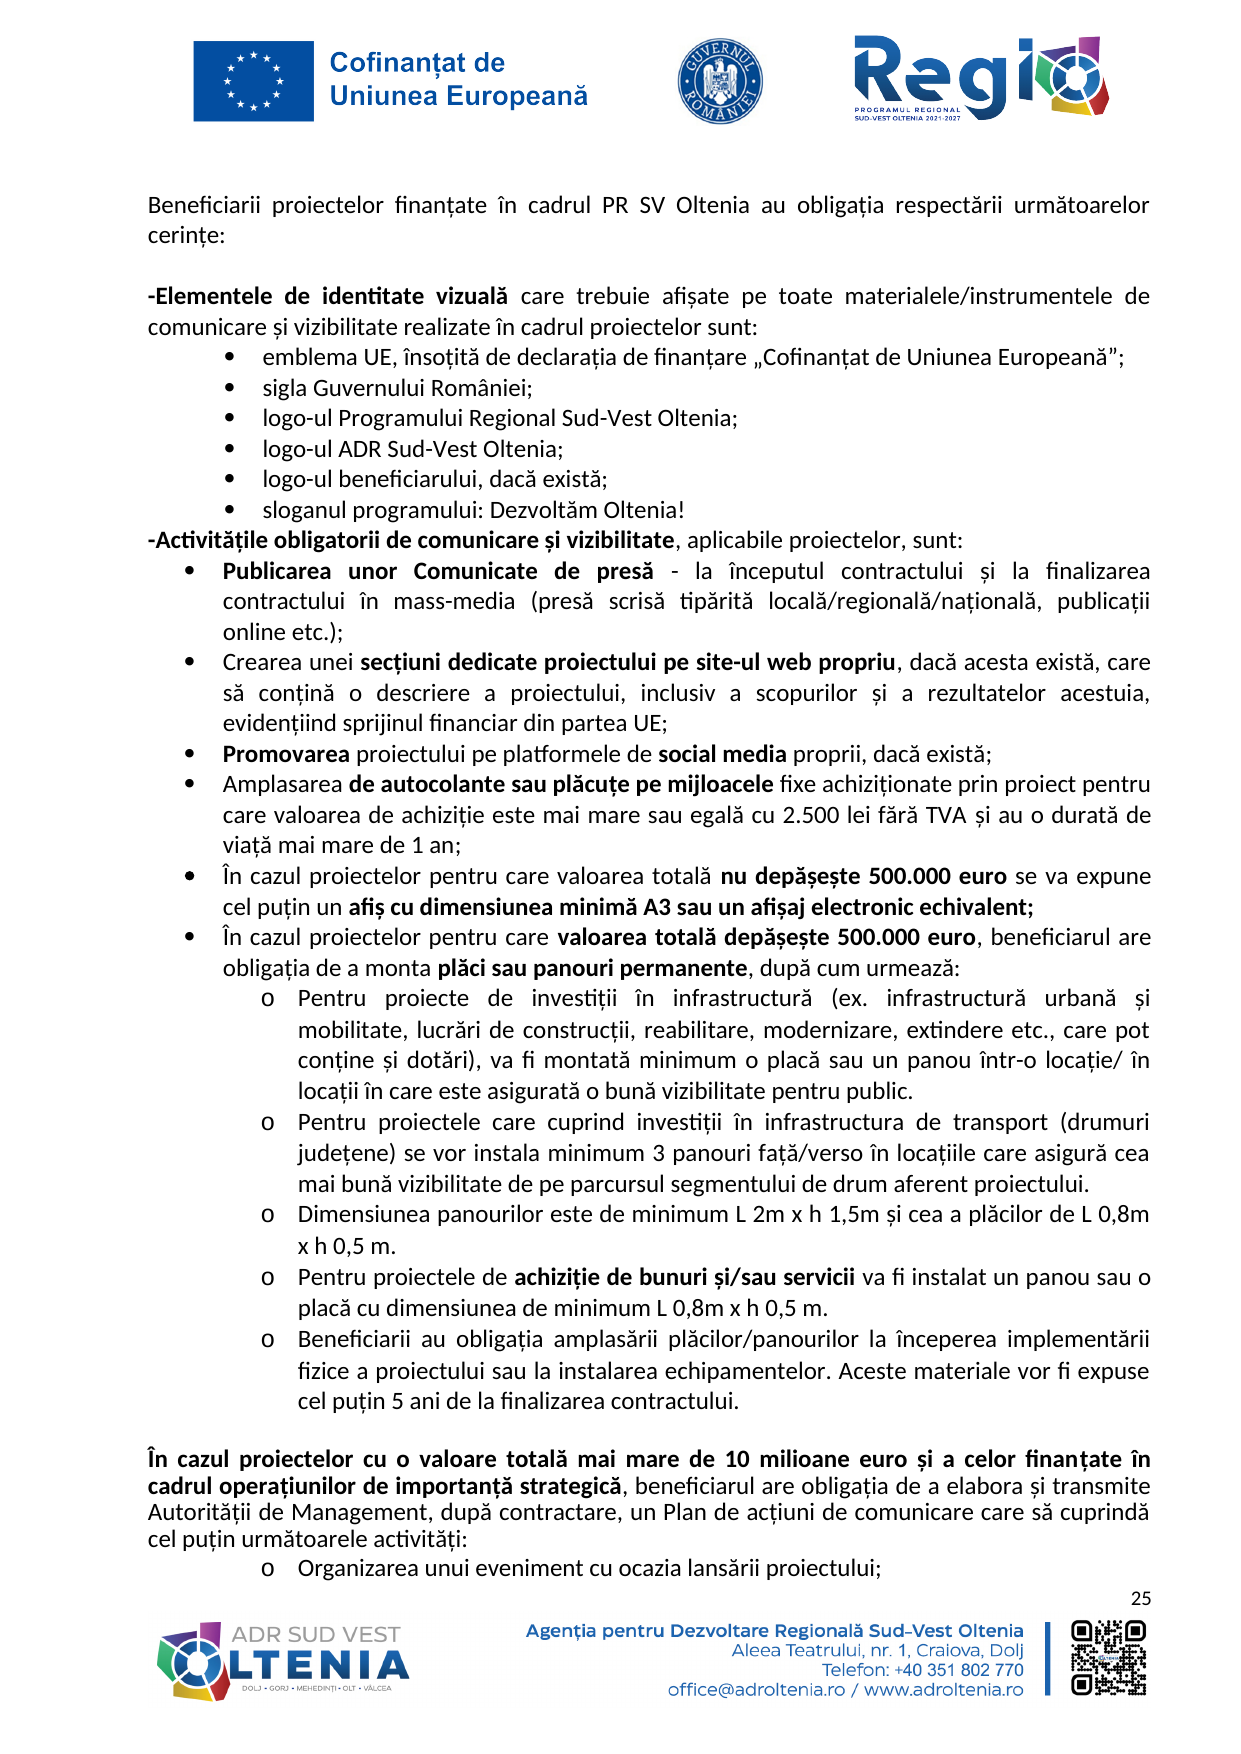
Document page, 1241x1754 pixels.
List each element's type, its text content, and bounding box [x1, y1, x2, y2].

list Pentru proiecte de investiții în infrastructură (ex. infrastructură urbană și mobilitate, lucrări de construcții, reabilitare, modernizare, extindere etc., care pot conține și dotări), va fi montată minimum o placă sau un panou într-o locație/ în locații în care este asigurată o bună vizibilitate pentru public. [260, 982, 1152, 1106]
picture [147, 1611, 1151, 1708]
list În cazul proiectelor pentru care valoarea totală nu depășește 500.000 euro se va expune cel puțin un afiș cu dimensiunea minimă A3 sau un afișaj electronic echivalent; [185, 860, 1152, 921]
list Publicarea unor Comunicate de presă - la începutul contractului și la finalizarea contractului în mass-media (presă scrisă tipărită locală/regională/națională, publicații online etc.); [185, 555, 1152, 647]
list Crearea unei secțiuni dedicate proiectului pe site-ul web propriu, dacă acesta există, care să conțină o descriere a proiectului, inclusiv a scopurilor și a rezultatelor acestuia, evidențiind sprijinul financiar din partea UE; [185, 647, 1152, 738]
list Pentru proiectele de achiziție de bunuri și/sau servicii va fi instalat un panou sau o placă cu dimensiunea de minimum L 0,8m x h 0,5 m. [260, 1261, 1152, 1323]
list logo-ul ADR Sud-Vest Oltenia; [225, 433, 1152, 463]
picture [674, 36, 768, 126]
list Organizarea unui eveniment cu ocazia lansării proiectului; [260, 1553, 1152, 1584]
list emblema UE, însoțită de declarația de finanțare „Cofinanțat de Uniunea Europeană”; [225, 341, 1152, 372]
text -Activitățile obligatorii de comunicare și vizibilitate, aplicabile proiectelor, sunt: [148, 524, 1152, 555]
text În cazul proiectelor cu o valoare totală mai mare de 10 milioane euro și a celor finanțate în cadrul operațiunilor de importanță strategică, beneficiarul are obligația de a elabora și transmite Autorității de Management, după contractare, un Plan de acțiuni de comunicare care să cuprindă cel puțin următoarele activități: [148, 1446, 1152, 1553]
list Pentru proiectele care cuprind investiții în infrastructura de transport (drumuri județene) se vor instala minimum 3 panouri față/verso în locațiile care asigură cea mai bună vizibilitate de pe parcursul segmentului de drum aferent proiectului. [260, 1106, 1152, 1198]
list Beneficiarii au obligația amplasării plăcilor/panourilor la începerea implementării fizice a proiectului sau la instalarea echipamentelor. Aceste materiale vor fi expuse cel puțin 5 ani de la finalizarea contractului. [260, 1323, 1152, 1416]
list Dimensiunea panourilor este de minimum L 2m x h 1,5m și cea a plăcilor de L 0,8m x h 0,5 m. [260, 1198, 1152, 1261]
list Promovarea proiectului pe platformele de social media proprii, dacă există; [185, 738, 1152, 769]
list logo-ul Programului Regional Sud-Vest Oltenia; [225, 402, 1152, 433]
text Beneficiarii proiectelor finanțate în cadrul PR SV Oltenia au obligația respectării următoarelor cerințe: [148, 189, 1152, 250]
list logo-ul beneficiarului, dacă există; [225, 463, 1152, 494]
list sigla Guvernului României; [225, 372, 1152, 402]
list În cazul proiectelor pentru care valoarea totală depășește 500.000 euro, beneficiarul are obligația de a monta plăci sau panouri permanente, după cum urmează: [185, 921, 1152, 982]
text -Elementele de identitate vizuală care trebuie afișate pe toate materialele/instrumentele de comunicare și vizibilitate realizate în cadrul proiectelor sunt: [148, 280, 1152, 341]
list sloganul programului: Dezvoltăm Oltenia! [225, 494, 1152, 524]
picture [188, 36, 590, 125]
list Amplasarea de autocolante sau plăcuțe pe mijloacele fixe achiziționate prin proiect pentru care valoarea de achiziție este mai mare sau egală cu 2.500 lei fără TVA şi au o durată de viaţă mai mare de 1 an; [185, 769, 1152, 860]
picture [852, 34, 1111, 124]
